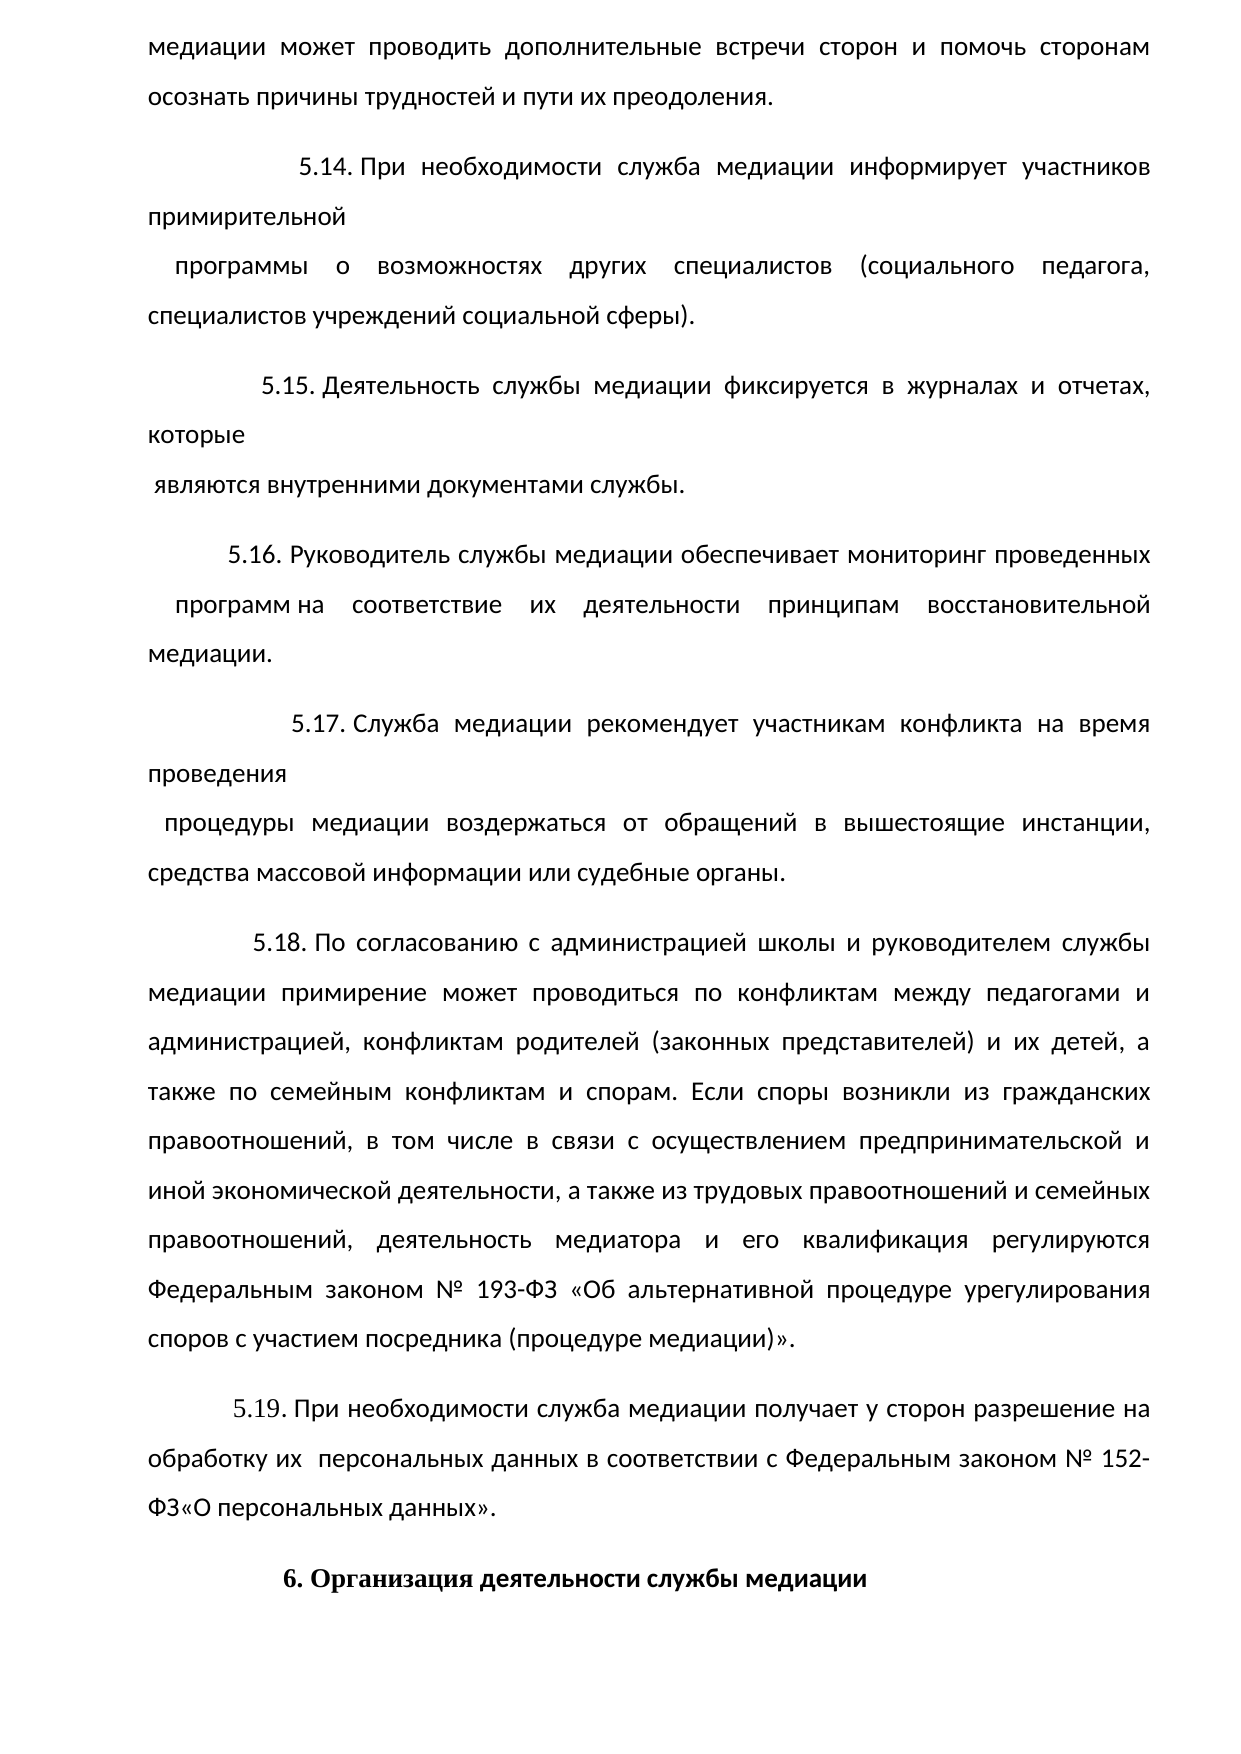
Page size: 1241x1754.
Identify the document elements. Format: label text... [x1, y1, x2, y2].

text 5.15. Деятельность службы медиации фиксируется в журналах и отчетах, которые являются внутренними документами службы. [148, 368, 1152, 500]
text 5.19. При необходимости служба медиации получает у сторон разрешение на обработку их персональных данных в соответствии с Федеральным законом № 152-ФЗ«О персональных данных». [148, 1392, 1152, 1523]
text 5.17. Служба медиации рекомендует участникам конфликта на время проведения процедуры медиации воздержаться от обращений в вышестоящие инстанции, средства массовой информации или судебные органы. [148, 707, 1152, 888]
text 6. Организация деятельности службы медиации [148, 1561, 1152, 1594]
text 5.18. По согласованию с администрацией школы и руководителем службы медиации примирение может проводиться по конфликтам между педагогами и администрацией, конфликтам родителей (законных представителей) и их детей, а также по семейным конфликтам и спорам. Если споры возникли из гражданских правоотношений, в том числе в связи с осуществлением предпринимательской и иной экономической деятельности, а также из трудовых правоотношений и семейных правоотношений, деятельность медиатора и его квалификация регулируются Федеральным законом № 193-ФЗ «Об альтернативной процедуре урегулирования споров с участием посредника (процедуре медиации)». [148, 925, 1152, 1354]
text 5.16. Руководитель службы медиации обеспечивает мониторинг проведенных программ на соответствие их деятельности принципам восстановительной медиации. [148, 537, 1152, 669]
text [148, 29, 1152, 112]
text 5.14. При необходимости служба медиации информирует участников примирительной программы о возможностях других специалистов (социального педагога, специалистов учреждений социальной сферы). [148, 149, 1152, 331]
